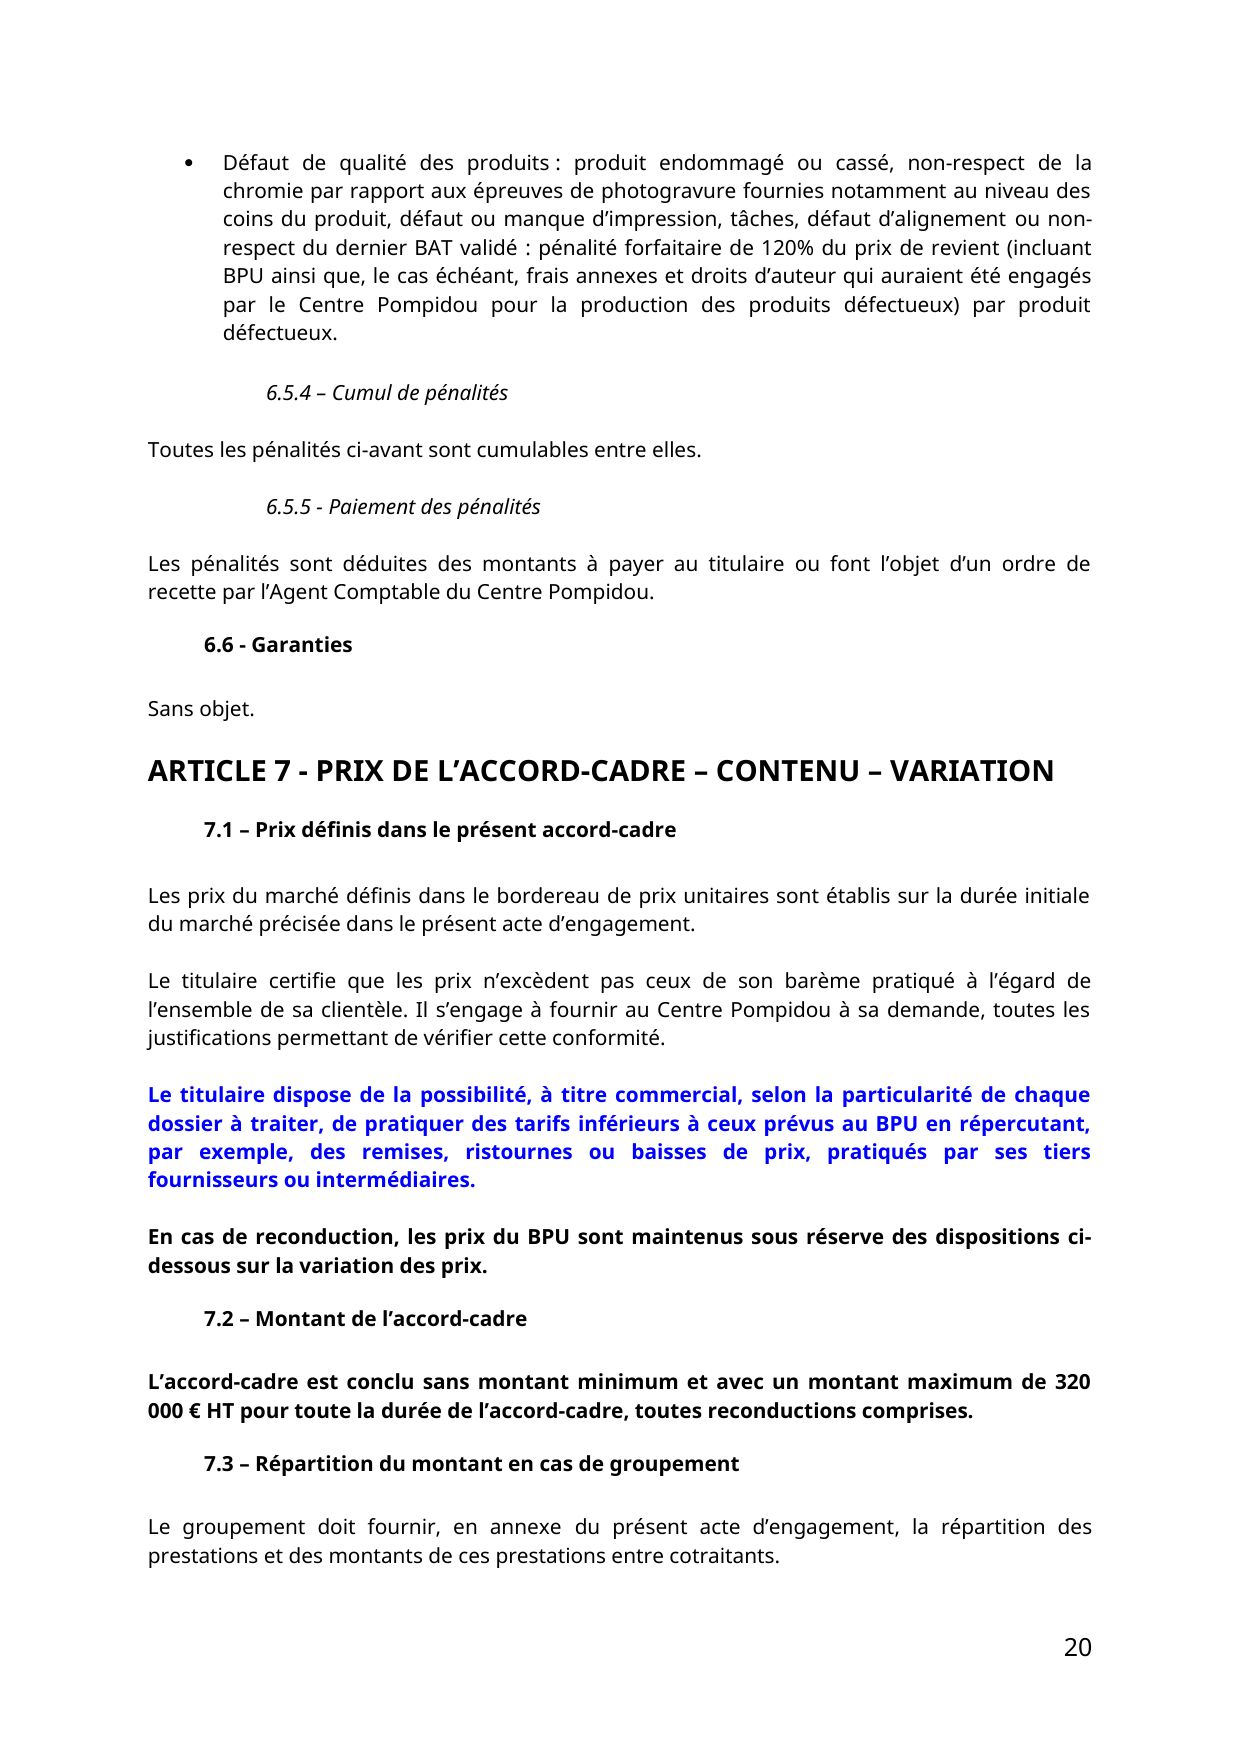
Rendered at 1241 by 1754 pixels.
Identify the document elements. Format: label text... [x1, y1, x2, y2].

subtitle ARTICLE 7 - PRIX DE L’ACCORD-CADRE – CONTENU – VARIATION [148, 751, 1092, 790]
text Le titulaire dispose de la possibilité, à titre commercial, selon la particularité de chaque dossier à traiter, de pratiquer des tarifs inférieurs à ceux prévus au BPU en répercutant, par exemple, des remises, ristournes ou baisses de prix, pratiqués par ses tiers fournisseurs ou intermédiaires. [148, 1080, 1092, 1194]
list Défaut de qualité des produits : produit endommagé ou cassé, non-respect de la chromie par rapport aux épreuves de photogravure fournies notamment au niveau des coins du produit, défaut ou manque d’impression, tâches, défaut d’alignement ou non-respect du dernier BAT validé : pénalité forfaitaire de 120% du prix de revient (incluant BPU ainsi que, le cas échéant, frais annexes et droits d’auteur qui auraient été engagés par le Centre Pompidou pour la production des produits défectueux) par produit défectueux. [185, 148, 1092, 347]
text Le groupement doit fournir, en annexe du présent acte d’engagement, la répartition des prestations et des montants de ces prestations entre cotraitants. [148, 1512, 1092, 1569]
text Toutes les pénalités ci-avant sont cumulables entre elles. [148, 435, 1092, 463]
text L’accord-cadre est conclu sans montant minimum et avec un montant maximum de 320 000 € HT pour toute la durée de l’accord-cadre, toutes reconductions comprises. [148, 1367, 1092, 1424]
subtitle 6.5.4 – Cumul de pénalités [266, 378, 1092, 406]
text Les prix du marché définis dans le bordereau de prix unitaires sont établis sur la durée initiale du marché précisée dans le présent acte d’engagement. [148, 881, 1092, 938]
subtitle 6.5.5 - Paiement des pénalités [266, 492, 1092, 520]
subtitle 7.3 – Répartition du montant en cas de groupement [204, 1449, 1092, 1478]
text Sans objet. [148, 694, 1092, 722]
text Le titulaire certifie que les prix n’excèdent pas ceux de son barème pratiqué à l’égard de l’ensemble de sa clientèle. Il s’engage à fournir au Centre Pompidou à sa demande, toutes les justifications permettant de vérifier cette conformité. [148, 966, 1092, 1052]
subtitle 7.1 – Prix définis dans le présent accord-cadre [204, 815, 1092, 844]
subtitle 6.6 - Garanties [204, 631, 1092, 659]
subtitle 7.2 – Montant de l’accord-cadre [204, 1304, 1092, 1333]
text Les pénalités sont déduites des montants à payer au titulaire ou font l’objet d’un ordre de recette par l’Agent Comptable du Centre Pompidou. [148, 549, 1092, 606]
text En cas de reconduction, les prix du BPU sont maintenus sous réserve des dispositions ci-dessous sur la variation des prix. [148, 1222, 1092, 1279]
